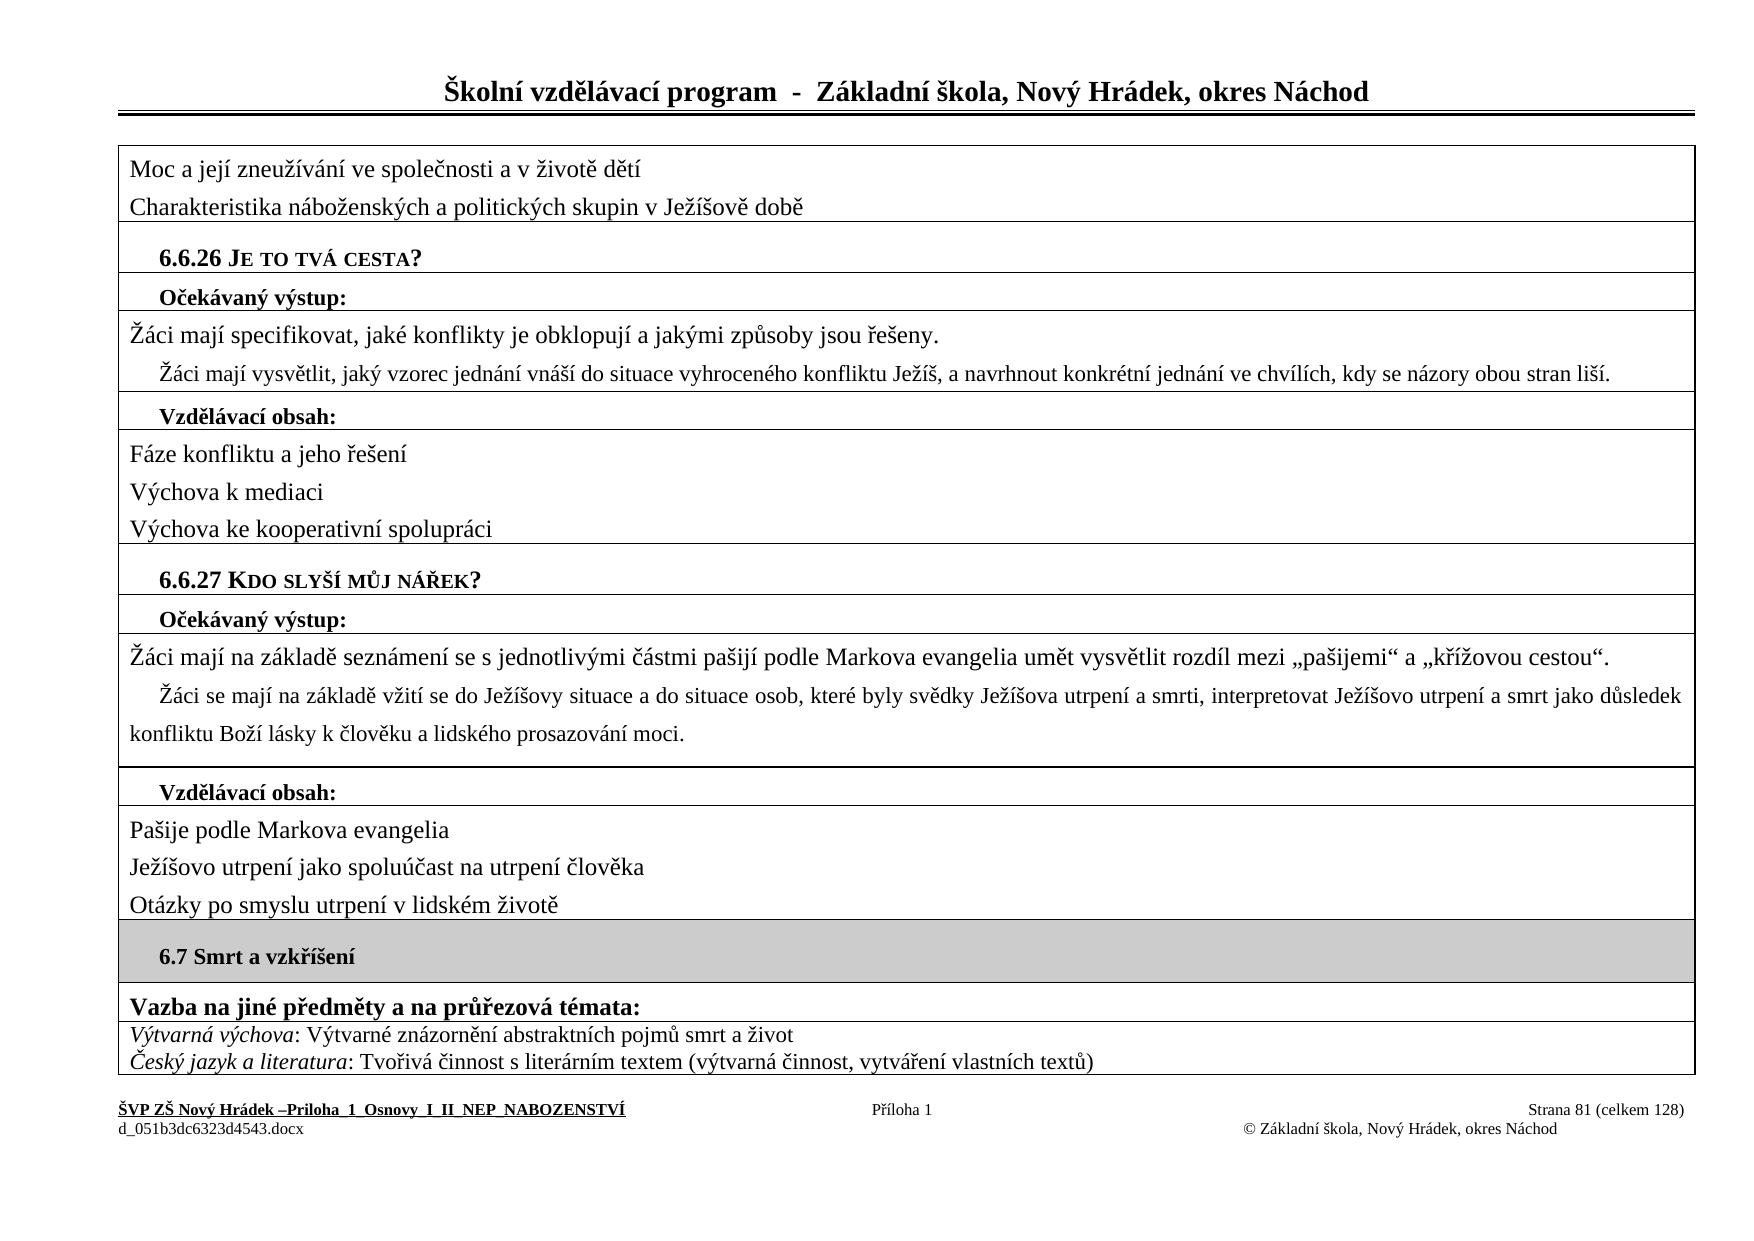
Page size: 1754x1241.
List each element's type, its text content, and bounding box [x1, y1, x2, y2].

table_cell 6.6.27 Kdo slyší můj nářek? [119, 544, 1694, 594]
table_cell Vzdělávací obsah: [119, 392, 1694, 429]
table_cell 6.6.26 Je to tvá cesta? [119, 222, 1694, 272]
table_cell Moc a její zneužívání ve společnosti a v životě dětí Charakteristika náboženských a politických skupin v Ježíšově době [119, 146, 1694, 221]
table_cell Vazba na jiné předměty a na průřezová témata: [119, 983, 1694, 1021]
table_cell 6.7 Smrt a vzkříšení [119, 920, 1694, 982]
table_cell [119, 1022, 1694, 1074]
table_cell Žáci mají specifikovat, jaké konflikty je obklopují a jakými způsoby jsou řešeny. Žáci mají vysvětlit, jaký vzorec jednání vnáší do situace vyhroceného konfliktu Ježíš, a navrhnout konkrétní jednání ve chvílích, kdy se názory obou stran liší. [119, 311, 1694, 391]
table_cell Pašije podle Markova evangelia Ježíšovo utrpení jako spoluúčast na utrpení člověka Otázky po smyslu utrpení v lidském životě [119, 806, 1694, 918]
table_cell Očekávaný výstup: [119, 595, 1694, 632]
table_cell Očekávaný výstup: [119, 273, 1694, 310]
table_cell Žáci mají na základě seznámení se s jednotlivými částmi pašijí podle Markova evangelia umět vysvětlit rozdíl mezi „pašijemi“ a „křížovou cestou“. Žáci se mají na základě vžití se do Ježíšovy situace a do situace osob, které byly svědky Ježíšova utrpení a smrti, interpretovat Ježíšovo utrpení a smrt jako důsledek konfliktu Boží lásky k člověku a lidského prosazování moci. [119, 634, 1694, 766]
table_cell Vzdělávací obsah: [119, 768, 1694, 805]
table_cell Fáze konfliktu a jeho řešení Výchova k mediaci Výchova ke kooperativní spolupráci [119, 430, 1694, 543]
